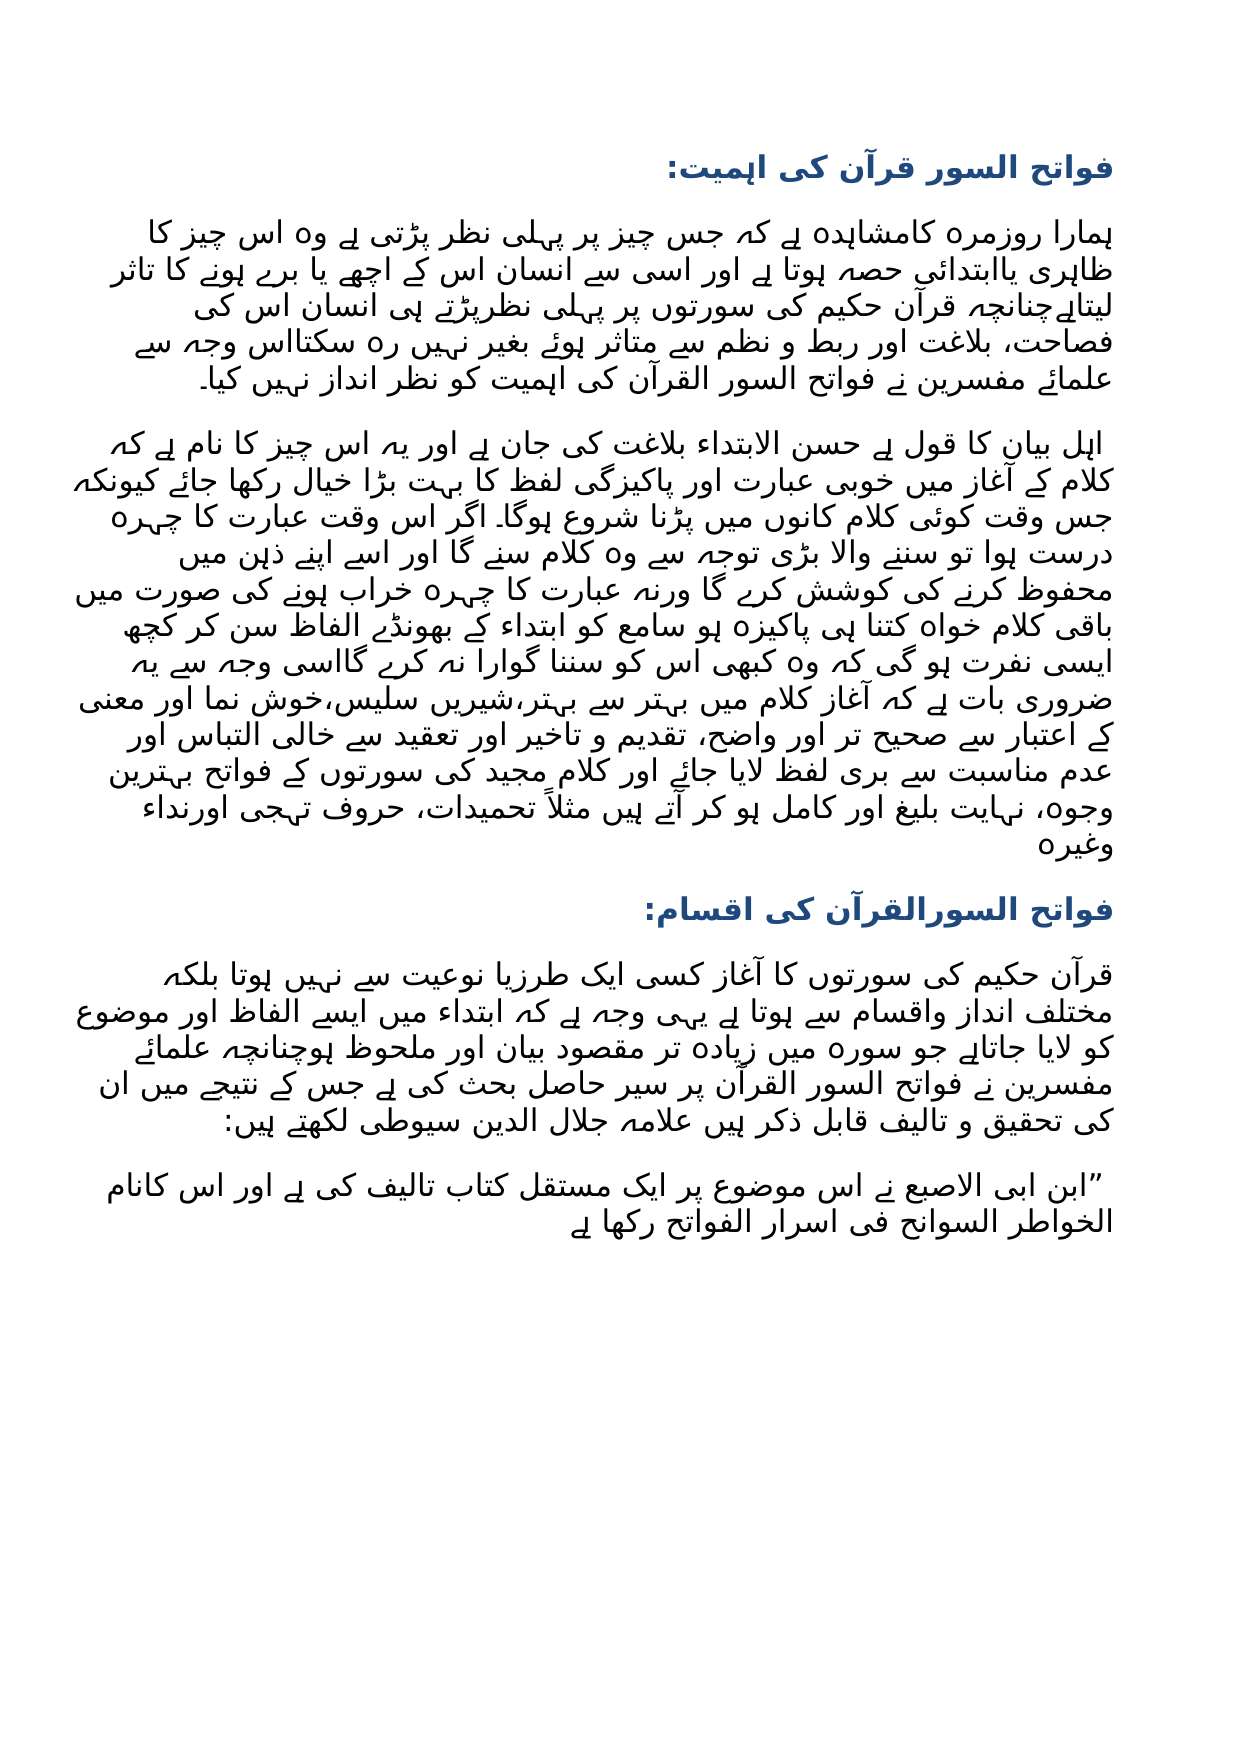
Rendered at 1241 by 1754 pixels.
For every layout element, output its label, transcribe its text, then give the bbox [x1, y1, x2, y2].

text ہمارا روزمرہ کامشاہدہ ہے کہ جس چیز پر پہلی نظر پڑتی ہے وہ اس چیز کا ظاہری یاابتدائی حصہ ہوتا ہے اور اسی سے انسان اس کے اچھے یا برے ہونے کا تاثر لیتاہےچنانچہ قرآن حکیم کی سورتوں پر پہلی نظرپڑتے ہی انسان اس کی فصاحت، بلاغت اور ربط و نظم سے متاثر ہوئے بغیر نہیں رہ سکتااس وجہ سے علمائے مفسرین نے فواتح السور القرآن کی اہمیت کو نظر انداز نہیں کیا۔ [72, 215, 1114, 396]
subtitle فواتح السور قرآن کی اہمیت: [72, 149, 1114, 186]
text ”ابن ابی الاصبع نے اس موضوع پر ایک مستقل کتاب تالیف کی ہے اور اس کانام الخواطر السوانح فی اسرار الفواتح رکھا ہے [72, 1167, 1114, 1240]
text اہل بیان کا قول ہے حسن الابتداء بلاغت کی جان ہے اور یہ اس چیز کا نام ہے کہ کلام کے آغاز میں خوبی عبارت اور پاکیزگی لفظ کا بہت بڑا خیال رکھا جائے کیونکہ جس وقت کوئی کلام کانوں میں پڑنا شروع ہوگا۔ اگر اس وقت عبارت کا چہرہ درست ہوا تو سننے والا بڑی توجہ سے وہ کلام سنے گا اور اسے اپنے ذہن میں محفوظ کرنے کی کوشش کرے گا ورنہ عبارت کا چہرہ خراب ہونے کی صورت میں باقی کلام خواہ کتنا ہی پاکیزہ ہو سامع کو ابتداء کے بھونڈے الفاظ سن کر کچھ ایسی نفرت ہو گی کہ وہ کبھی اس کو سننا گوارا نہ کرے گااسی وجہ سے یہ ضروری بات ہے کہ آغاز کلام میں بہتر سے بہتر،شیریں سلیس،خوش نما اور معنی کے اعتبار سے صحیح تر اور واضح، تقدیم و تاخیر اور تعقید سے خالی التباس اور عدم مناسبت سے بری لفظ لایا جائے اور کلام مجید کی سورتوں کے فواتح بہترین وجوہ، نہایت بلیغ اور کامل ہو کر آتے ہیں مثلاً تحمیدات، حروف تہجی اورنداء وغیرہ [72, 426, 1114, 862]
subtitle فواتح السورالقرآن کی اقسام: [72, 891, 1114, 927]
text قرآن حکیم کی سورتوں کا آغاز کسی ایک طرزیا نوعیت سے نہیں ہوتا بلکہ مختلف انداز واقسام سے ہوتا ہے یہی وجہ ہے کہ ابتداء میں ایسے الفاظ اور موضوع کو لایا جاتاہے جو سورہ میں زیادہ تر مقصود بیان اور ملحوظ ہوچنانچہ علمائے مفسرین نے فواتح السور القرآن پر سیر حاصل بحث کی ہے جس کے نتیجے میں ان کی تحقیق و تالیف قابل ذکر ہیں علامہ جلال الدین سیوطی لکھتے ہیں: [72, 957, 1114, 1138]
